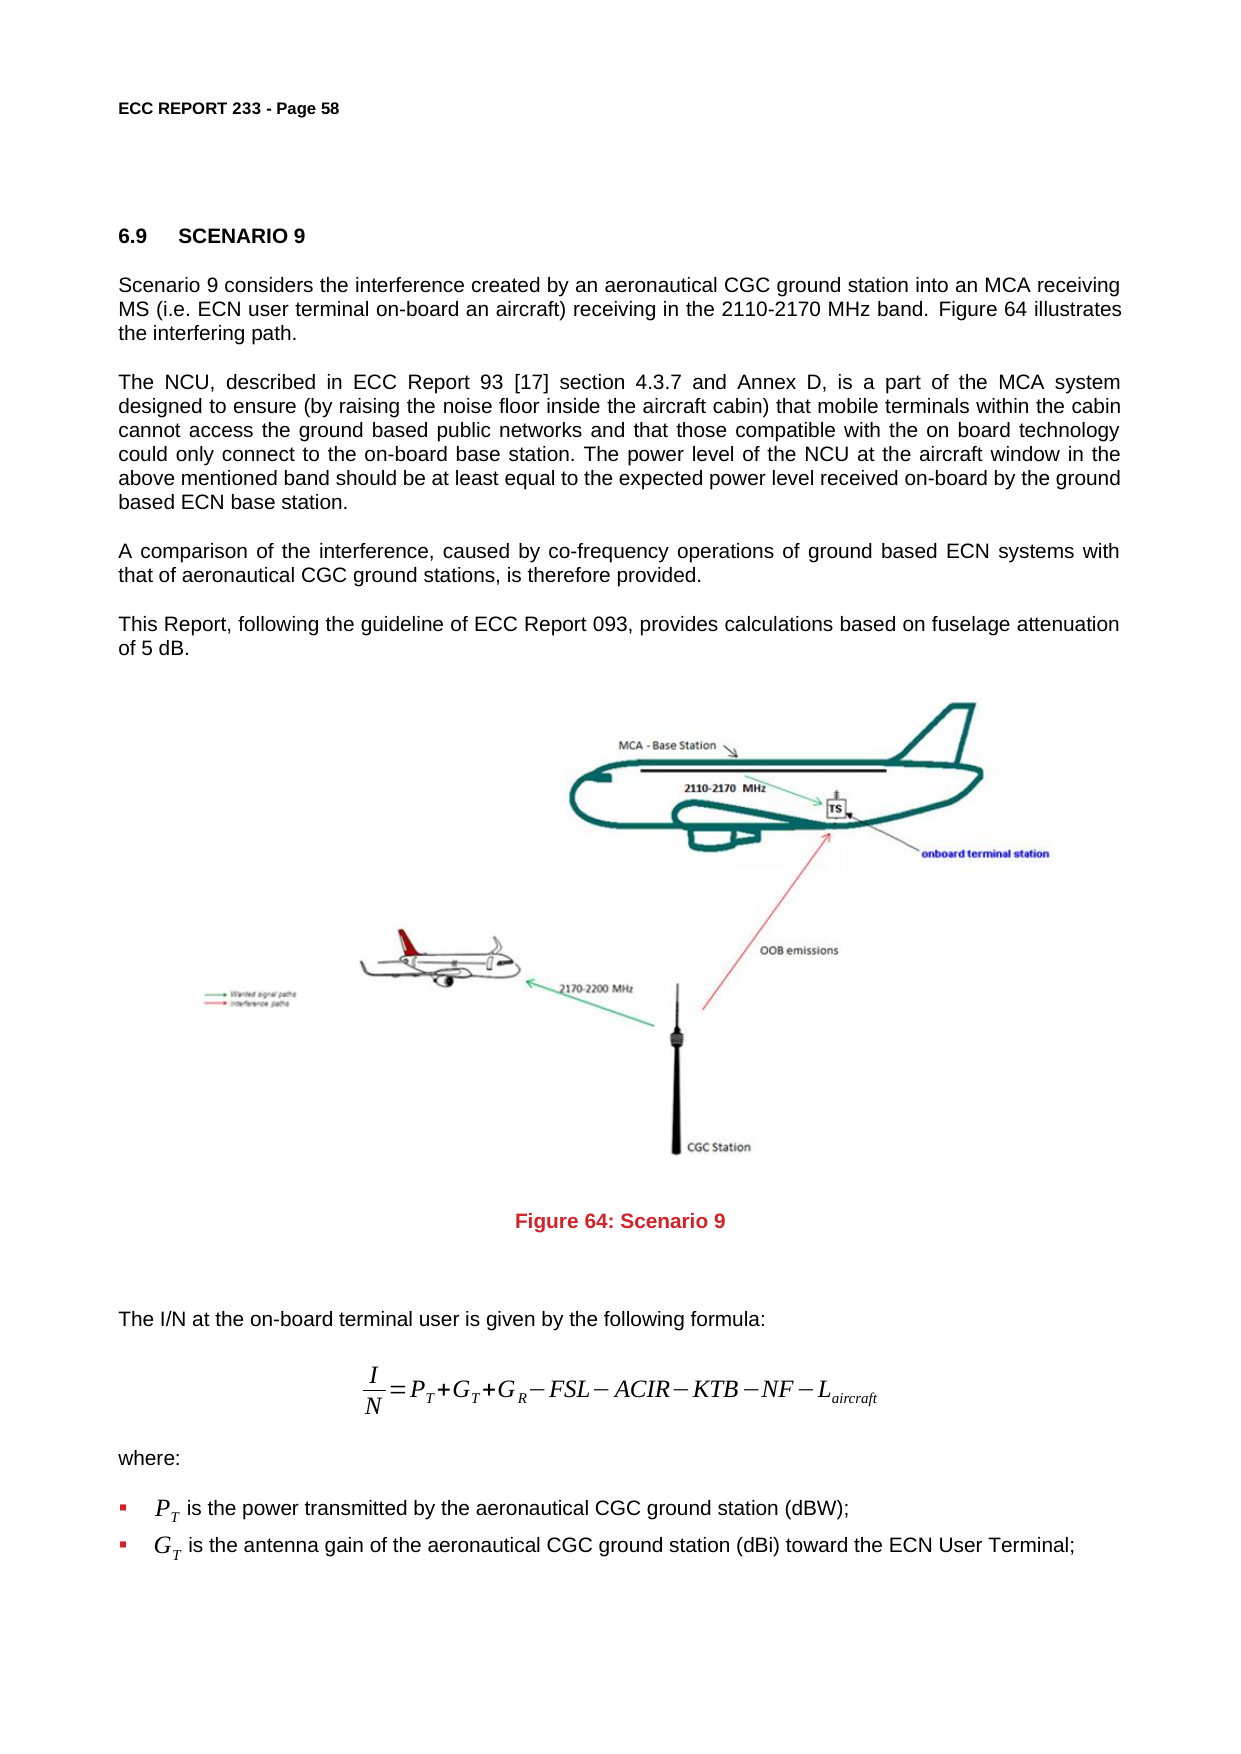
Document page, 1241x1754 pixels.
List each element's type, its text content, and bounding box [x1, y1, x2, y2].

text is the antenna gain of the aeronautical CGC ground station (dBi) toward the ECN User Terminal; [118, 1532, 1122, 1563]
text where: [118, 1446, 1122, 1469]
text A comparison of the interference, caused by co-frequency operations of ground based ECN systems with that of aeronautical CGC ground stations, is therefore provided. [118, 538, 1122, 586]
text This Report, following the guideline of ECC Report 093, provides calculations based on fuselage attenuation of 5 dB. [118, 611, 1122, 659]
subtitle scenario 9 [118, 224, 1122, 248]
picture [187, 684, 1054, 1161]
text The I/N at the on-board terminal user is given by the following formula: [118, 1306, 1122, 1330]
text Scenario 9 considers the interference created by an aeronautical CGC ground station into an MCA receiving MS (i.e. ECN user terminal on-board an aircraft) receiving in the 2110-2170 MHz band. Figure 64 illustrates the interfering path. [118, 273, 1122, 345]
text Figure 64: Scenario 9 [118, 1208, 1122, 1232]
text The NCU, described in ECC Report 93 [17] section 4.3.7 and Annex D, is a part of the MCA system designed to ensure (by raising the noise floor inside the aircraft cabin) that mobile terminals within the cabin cannot access the ground based public networks and that those compatible with the on board technology could only connect to the on-board base station. The power level of the NCU at the aircraft window in the above mentioned band should be at least equal to the expected power level received on-board by the ground based ECN base station. [118, 370, 1122, 513]
text is the power transmitted by the aeronautical CGC ground station (dBW); [118, 1494, 1122, 1526]
